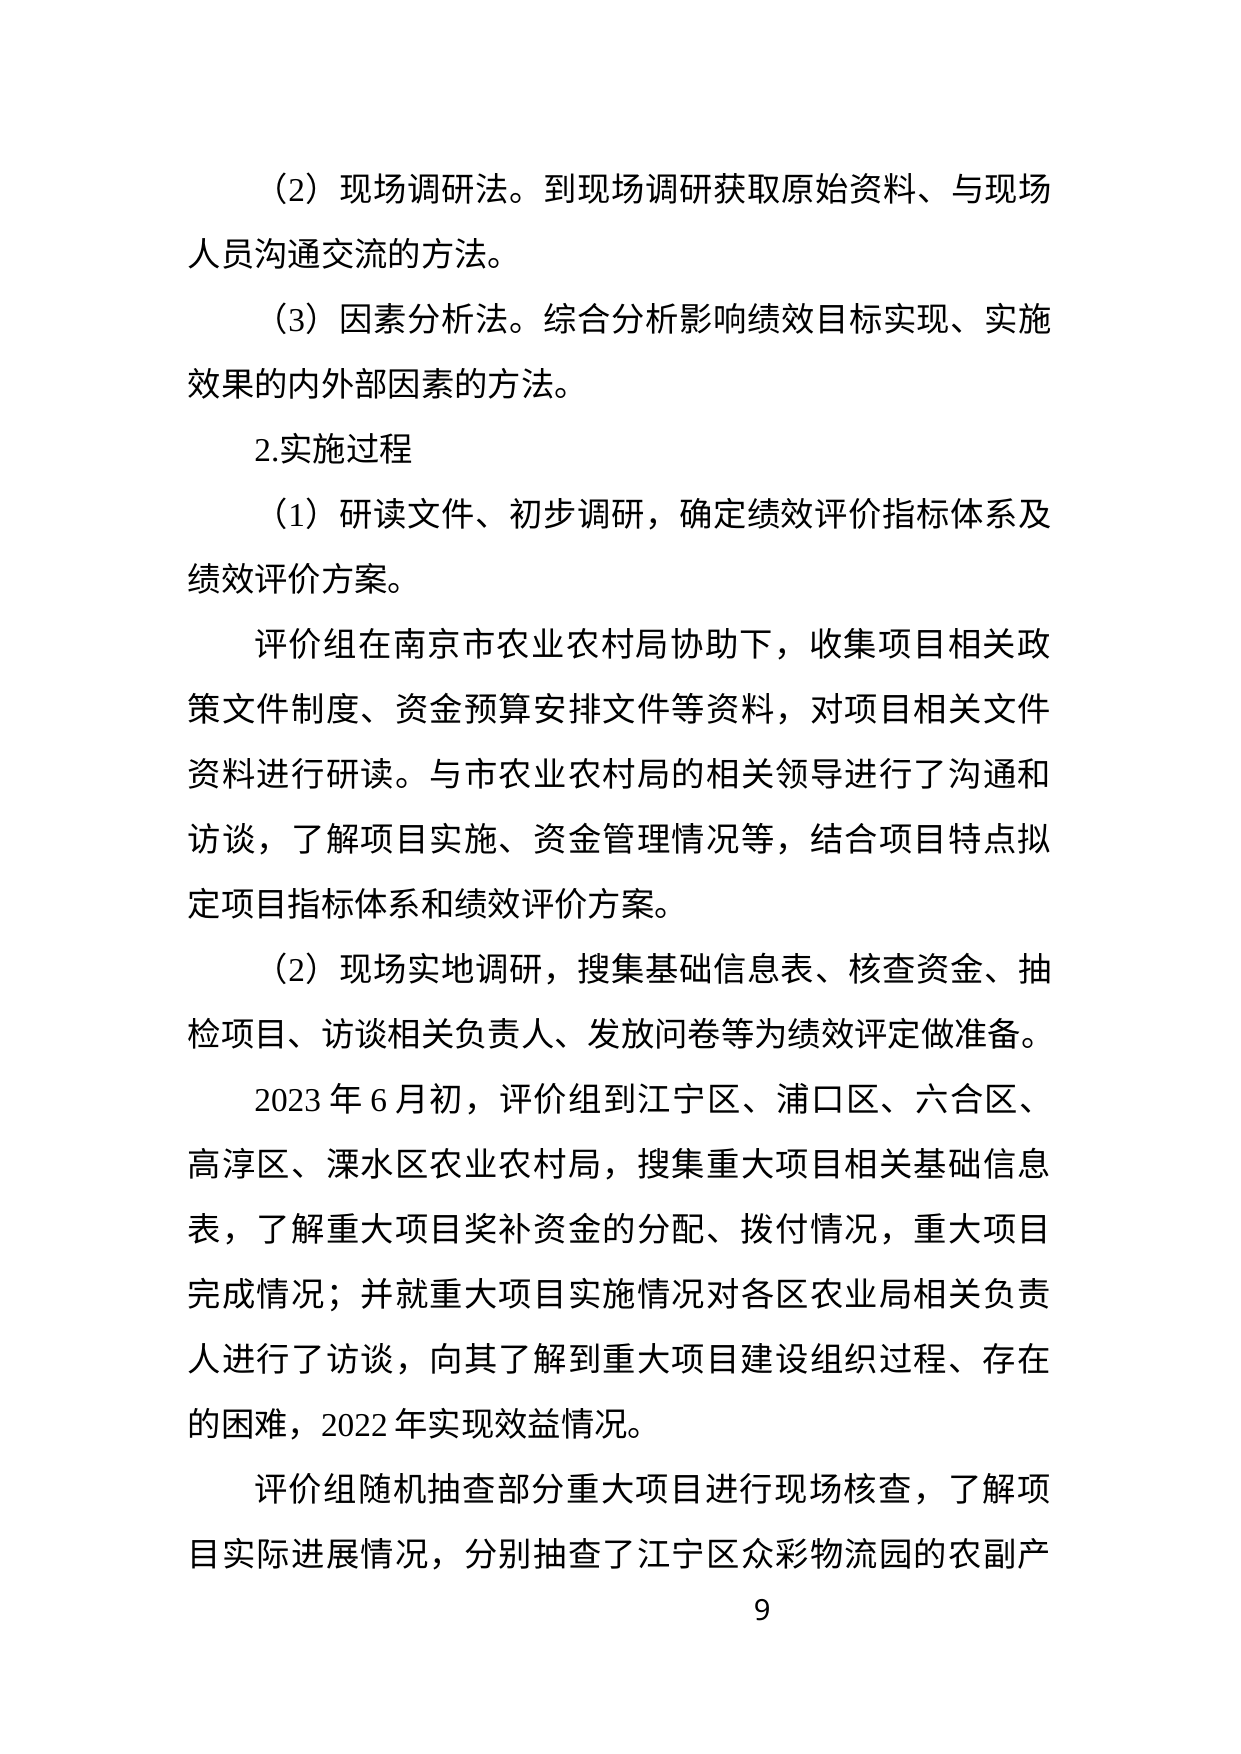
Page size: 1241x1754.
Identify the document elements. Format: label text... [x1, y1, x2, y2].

text （2）现场实地调研，搜集基础信息表、核查资金、抽检项目、访谈相关负责人、发放问卷等为绩效评定做准备。 [187, 935, 1053, 1065]
text （3）因素分析法。综合分析影响绩效目标实现、实施效果的内外部因素的方法。 [187, 285, 1053, 415]
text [187, 1455, 1053, 1585]
text （1）研读文件、初步调研，确定绩效评价指标体系及绩效评价方案。 [187, 480, 1053, 610]
text 评价组在南京市农业农村局协助下，收集项目相关政策文件制度、资金预算安排文件等资料，对项目相关文件资料进行研读。与市农业农村局的相关领导进行了沟通和访谈，了解项目实施、资金管理情况等，结合项目特点拟定项目指标体系和绩效评价方案。 [187, 610, 1053, 935]
text 2.实施过程 [187, 415, 1053, 480]
text （2）现场调研法。到现场调研获取原始资料、与现场人员沟通交流的方法。 [187, 155, 1053, 285]
text 2023年6月初，评价组到江宁区、浦口区、六合区、高淳区、溧水区农业农村局，搜集重大项目相关基础信息表，了解重大项目奖补资金的分配、拨付情况，重大项目完成情况；并就重大项目实施情况对各区农业局相关负责人进行了访谈，向其了解到重大项目建设组织过程、存在的困难，2022年实现效益情况。 [187, 1065, 1053, 1455]
